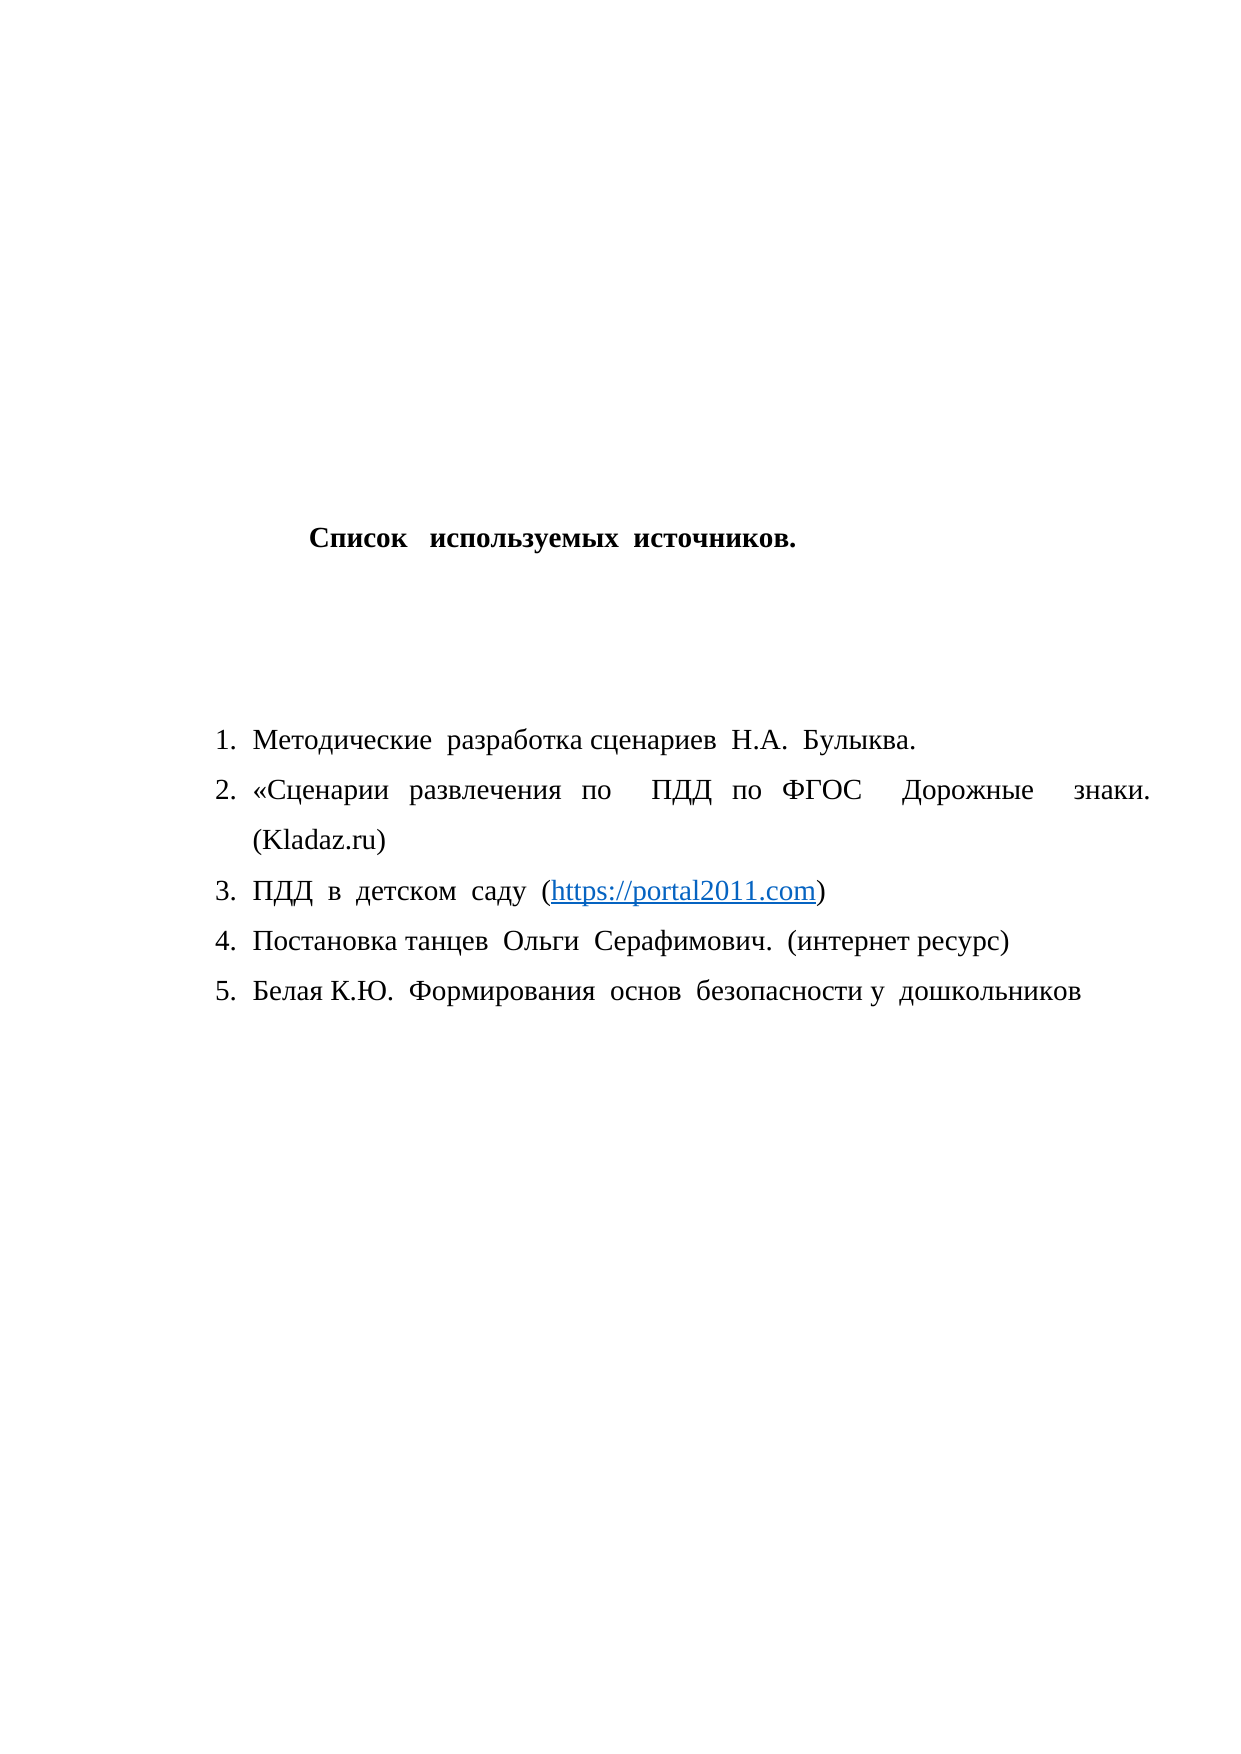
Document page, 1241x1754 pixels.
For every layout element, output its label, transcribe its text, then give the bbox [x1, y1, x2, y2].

list «Сценарии развлечения по ПДД по ФГОС Дорожные знаки. (Kladaz.ru) [215, 772, 1152, 856]
list Постановка танцев Ольги Серафимович. (интернет ресурс) [215, 923, 1152, 957]
list ПДД в детском саду (https://portal2011.com) [215, 873, 1152, 906]
text Список иcпользуемых источников. [177, 521, 1152, 554]
list Белая К.Ю. Формирования основ безопасности у дошкольников [215, 973, 1152, 1007]
list Методические разработка сценариев Н.А. Булыква. [215, 722, 1152, 755]
